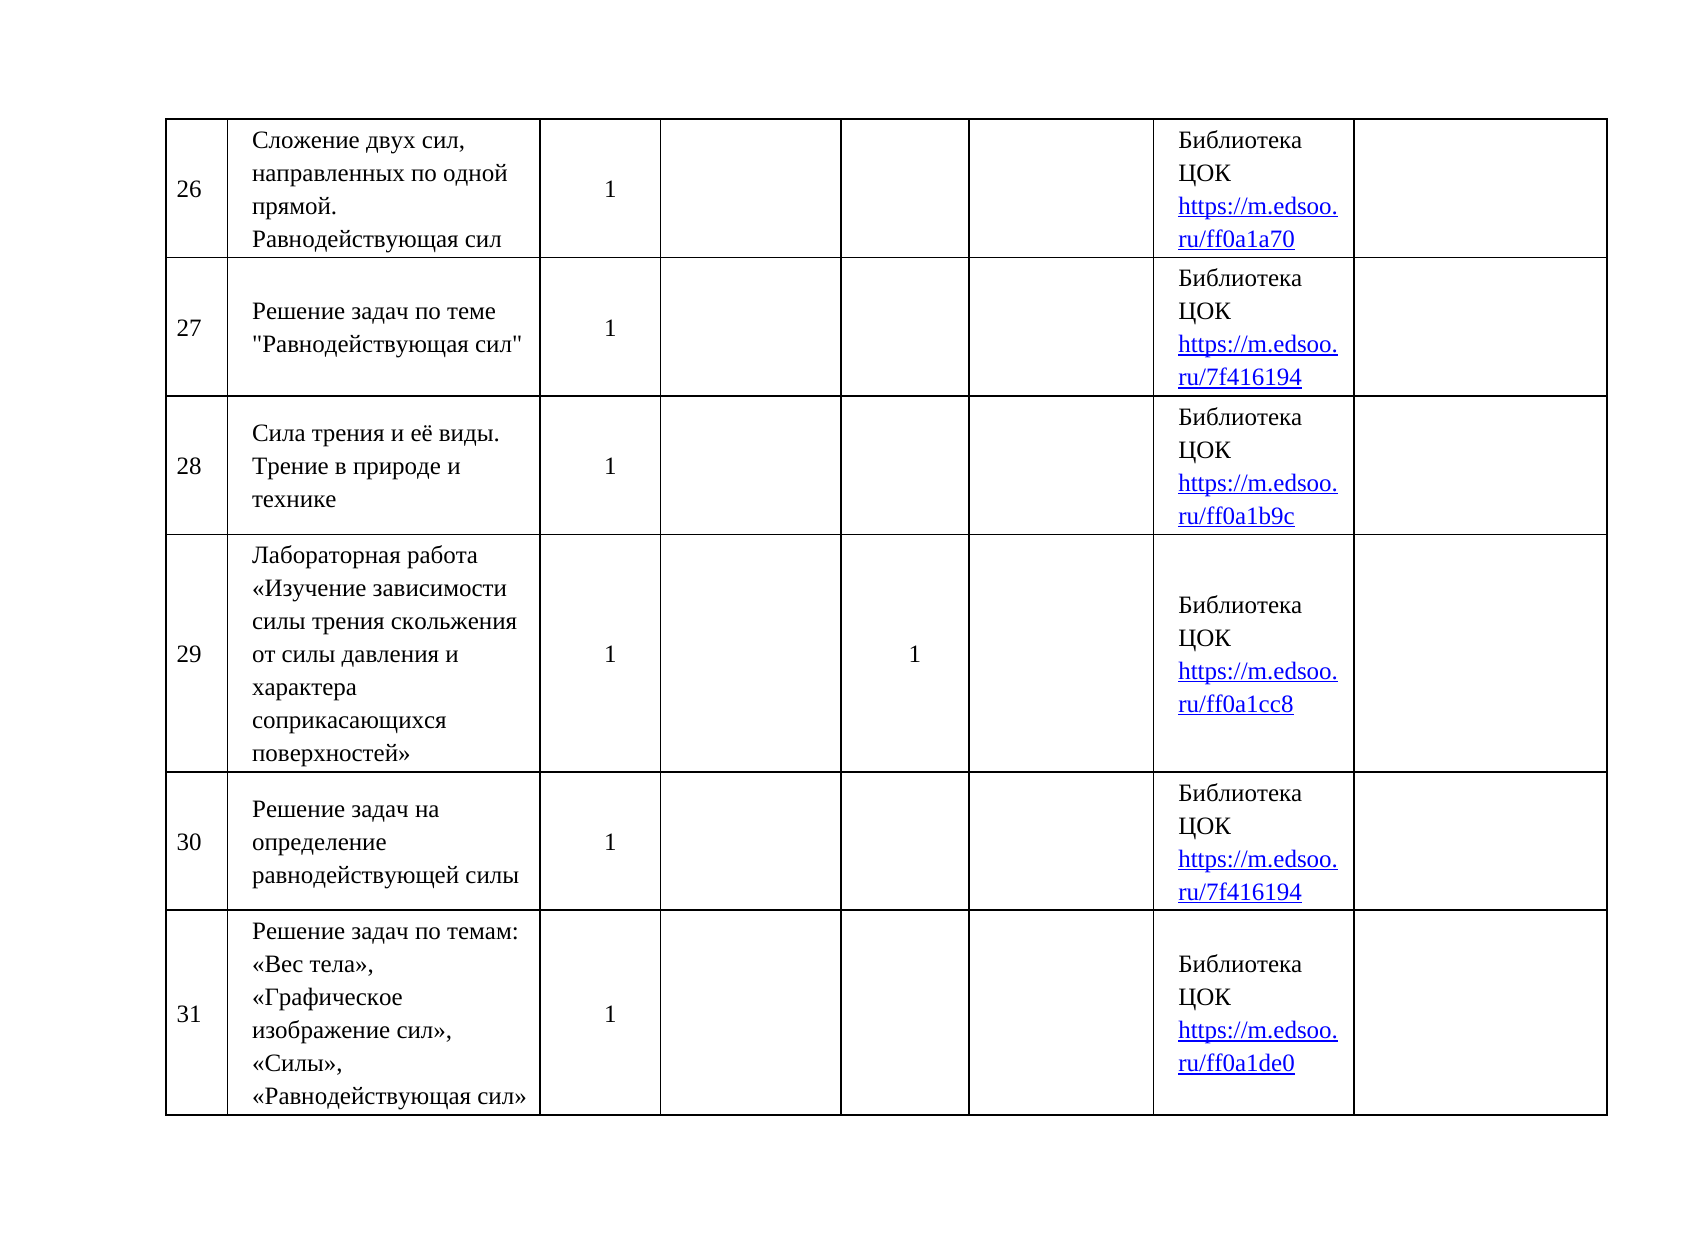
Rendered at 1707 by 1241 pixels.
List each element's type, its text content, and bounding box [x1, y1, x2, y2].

table_cell [842, 258, 968, 395]
table_cell 1 [541, 397, 660, 533]
table_cell [970, 258, 1153, 395]
table_cell Библиотека ЦОК https://m.edsoo.ru/7f416194 [1154, 258, 1353, 395]
table_cell [661, 535, 840, 771]
table_cell [842, 773, 968, 909]
table_cell 26 [167, 120, 227, 257]
table_cell 1 [541, 258, 660, 395]
table_cell [970, 535, 1153, 771]
table_cell 1 [842, 535, 968, 771]
table_cell Сила трения и её виды. Трение в природе и технике [228, 397, 539, 533]
table_cell [661, 258, 840, 395]
table_cell 31 [167, 911, 227, 1114]
table_cell 1 [541, 911, 660, 1114]
table_cell Решение задач по темам: «Вес тела», «Графическое изображение сил», «Силы», «Равнодействующая сил» [228, 911, 539, 1114]
table_cell [1355, 397, 1606, 533]
table_cell [842, 120, 968, 257]
table_cell [1355, 911, 1606, 1114]
table_cell [970, 773, 1153, 909]
table_cell [661, 120, 840, 257]
table_cell [1355, 120, 1606, 257]
table_cell [661, 397, 840, 533]
table_cell Сложение двух сил, направленных по одной прямой. Равнодействующая сил [228, 120, 539, 257]
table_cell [1154, 773, 1353, 909]
table_cell 30 [167, 773, 227, 909]
table_cell [970, 911, 1153, 1114]
table_cell Решение задач по теме "Равнодействующая сил" [228, 258, 539, 395]
table_cell Библиотека ЦОК https://m.edsoo.ru/ff0a1de0 [1154, 911, 1353, 1114]
table_cell [661, 911, 840, 1114]
table_cell [1355, 535, 1606, 771]
table_cell [970, 120, 1153, 257]
table_cell Лабораторная работа «Изучение зависимости силы трения скольжения от силы давления и характера соприкасающихся поверхностей» [228, 535, 539, 771]
table_cell [970, 397, 1153, 533]
table_cell Библиотека ЦОК https://m.edsoo.ru/ff0a1b9c [1154, 397, 1353, 533]
table_cell 1 [541, 535, 660, 771]
table_cell 27 [167, 258, 227, 395]
table_cell 28 [167, 397, 227, 533]
table_cell [1355, 773, 1606, 909]
table_cell 1 [541, 120, 660, 257]
table_cell 1 [541, 773, 660, 909]
table_cell [1355, 258, 1606, 395]
table_cell Библиотека ЦОК https://m.edsoo.ru/ff0a1a70 [1154, 120, 1353, 257]
table_cell [842, 911, 968, 1114]
table_cell 29 [167, 535, 227, 771]
table_cell [842, 397, 968, 533]
table_cell [661, 773, 840, 909]
table_cell Библиотека ЦОК https://m.edsoo.ru/ff0a1cc8 [1154, 535, 1353, 771]
table_cell Решение задач на определение равнодействующей силы [228, 773, 539, 909]
